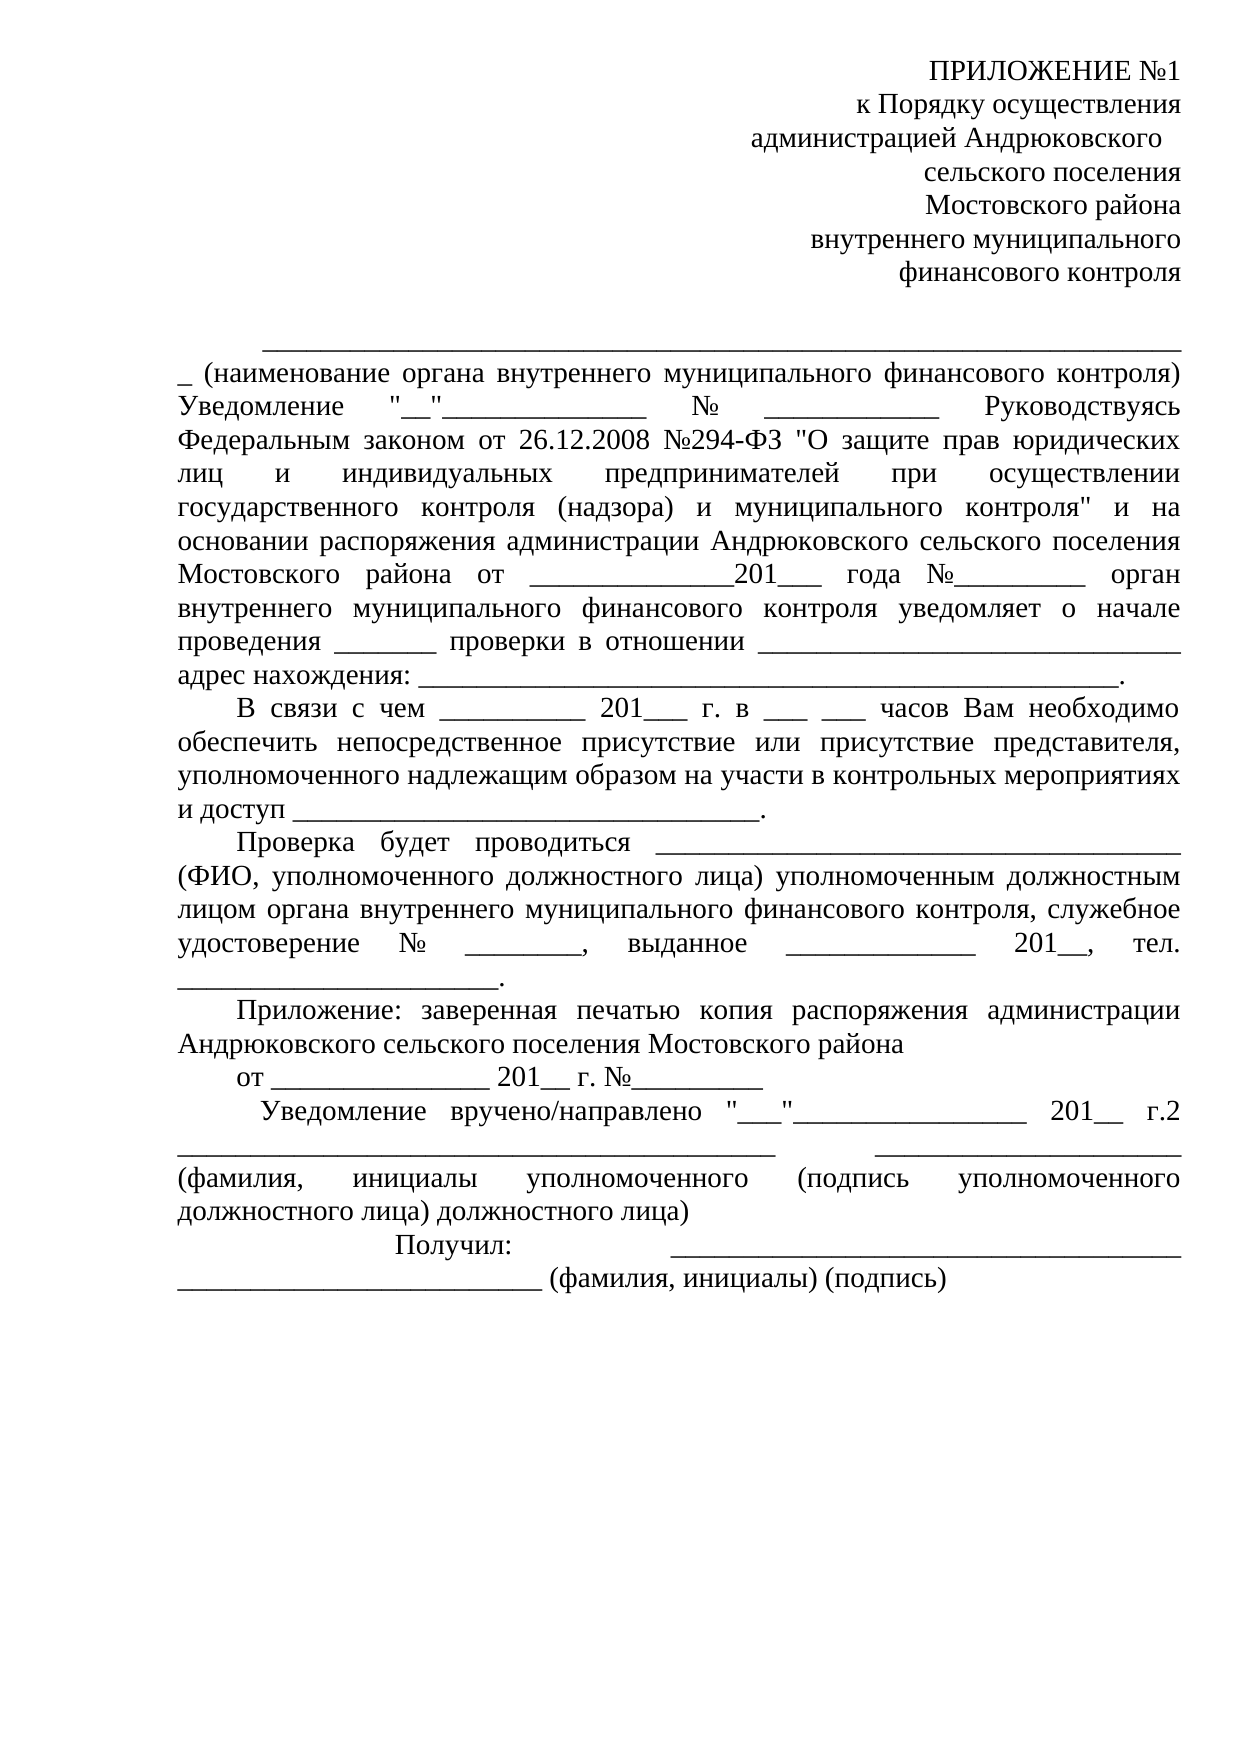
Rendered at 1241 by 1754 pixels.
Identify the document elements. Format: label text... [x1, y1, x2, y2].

text ПРИЛОЖЕНИЕ №1 [177, 53, 1181, 87]
text Мостовского района [177, 187, 1181, 221]
text от _______________ 201__ г. №_________ [177, 1059, 1181, 1093]
text Проверка будет проводиться ____________________________________ (ФИО, уполномоченного должностного лица) уполномоченным должностным лицом органа внутреннего муниципального финансового контроля, служебное удостоверение № ________, выданное _____________ 201__, тел. ______________________. [177, 824, 1181, 992]
text администрацией Андрюковского [177, 120, 1181, 154]
text В связи с чем __________ 201___ г. в ___ ___ часов Вам необходимо обеспечить непосредственное присутствие или присутствие представителя, уполномоченного надлежащим образом на участи в контрольных мероприятиях и доступ ________________________________. [177, 690, 1181, 824]
text Получил: ___________________________________ _________________________ (фамилия, инициалы) (подпись) [177, 1227, 1181, 1294]
text к Порядку осуществления [177, 87, 1181, 120]
text сельского поселения [177, 154, 1181, 187]
text финансового контроля [177, 254, 1181, 288]
text ________________________________________________________________ (наименование органа внутреннего муниципального финансового контроля) Уведомление "__"______________ № ____________ Руководствуясь Федеральным законом от 26.12.2008 №294-ФЗ "О защите прав юридических лиц и индивидуальных предпринимателей при осуществлении государственного контроля (надзора) и муниципального контроля" и на основании распоряжения администрации Андрюковского сельского поселения Мостовского района от ______________201___ года №_________ орган внутреннего муниципального финансового контроля уведомляет о начале проведения _______ проверки в отношении _____________________________ адрес нахождения: ________________________________________________. [177, 321, 1181, 690]
text внутреннего муниципального [177, 221, 1181, 254]
text Уведомление вручено/направлено "___"________________ 201__ г.2 _________________________________________ _____________________ (фамилия, инициалы уполномоченного (подпись уполномоченного должностного лица) должностного лица) [177, 1093, 1181, 1227]
text Приложение: заверенная печатью копия распоряжения администрации Андрюковского сельского поселения Мостовского района [177, 992, 1181, 1059]
